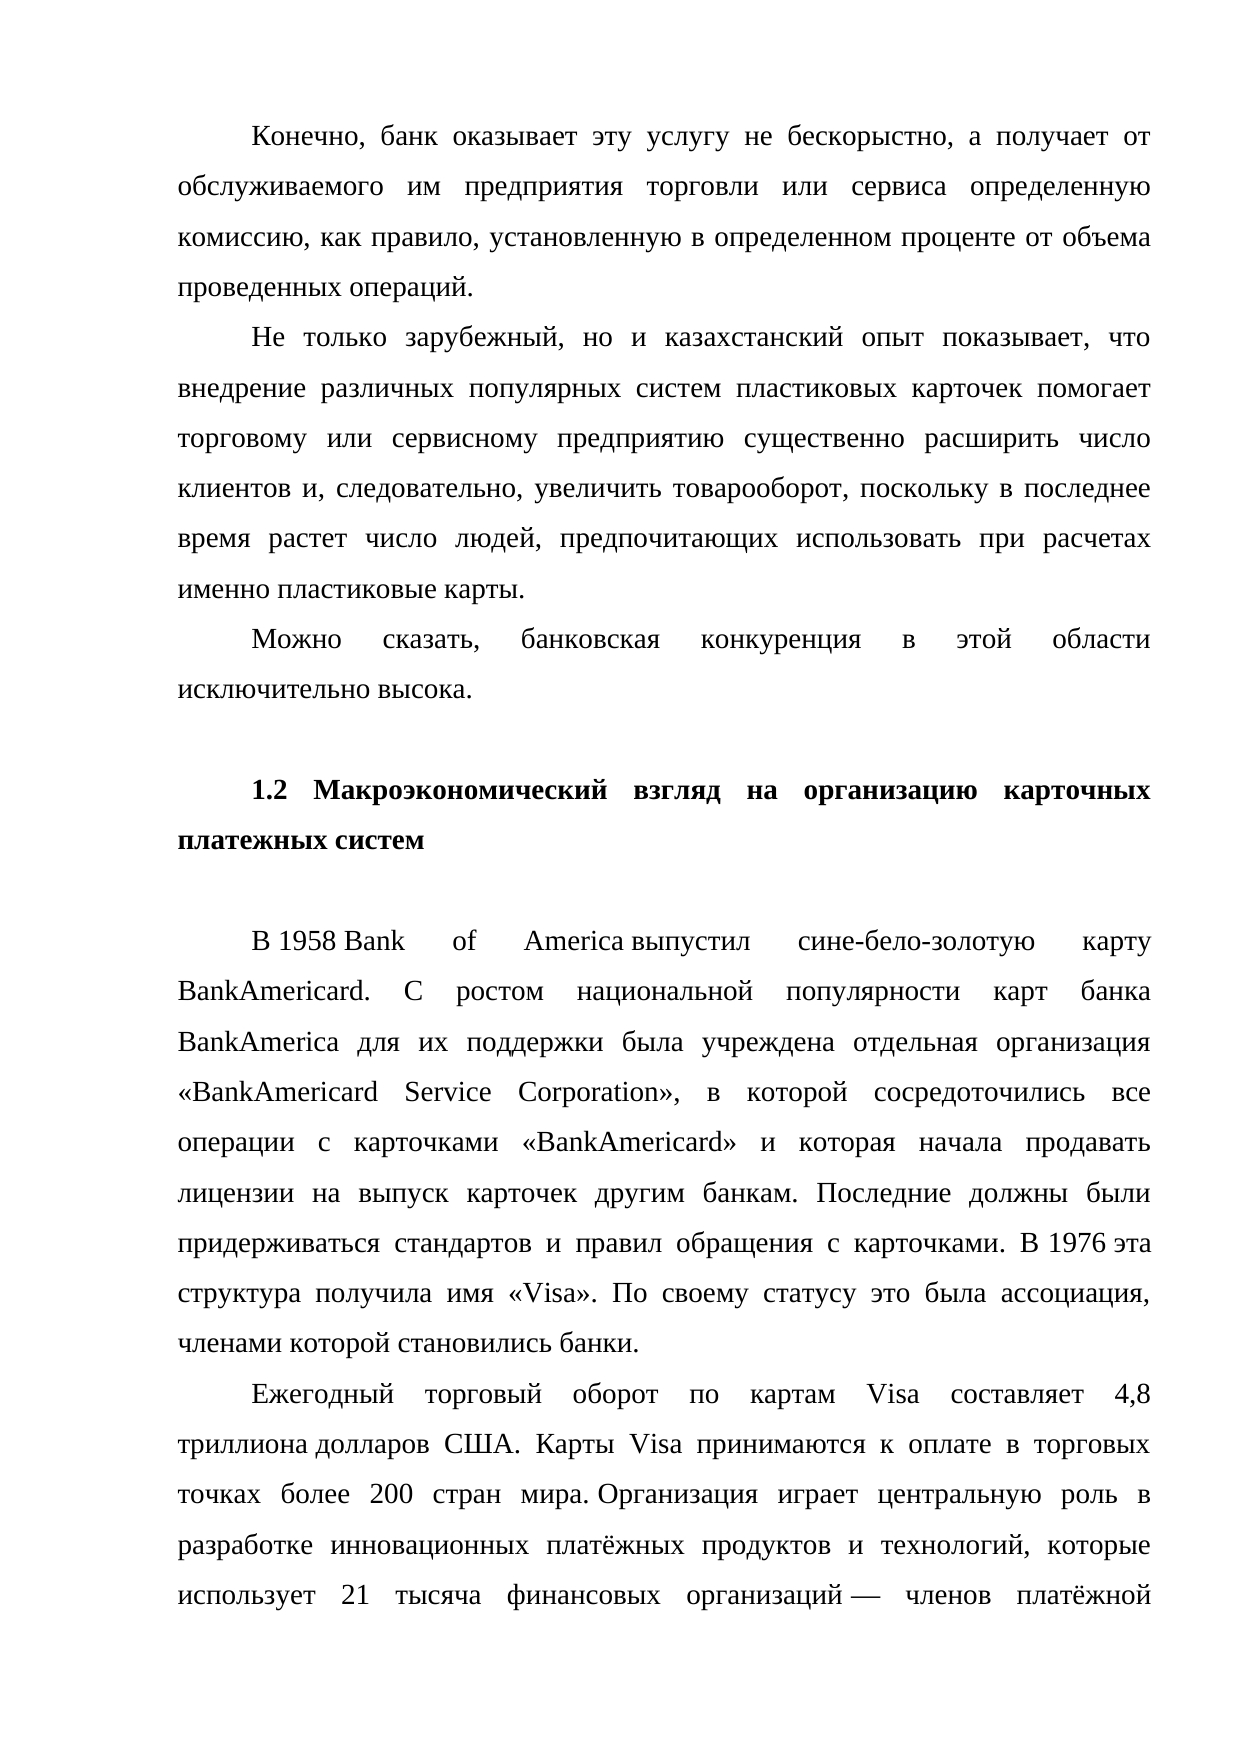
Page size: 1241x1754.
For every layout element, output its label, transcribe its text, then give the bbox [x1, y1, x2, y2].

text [177, 1376, 1152, 1611]
text Не только зарубежный, но и казахстанский опыт показывает, что внедрение различных популярных систем пластиковых карточек помогает торговому или сервисному предприятию существенно расширить число клиентов и, следовательно, увеличить товарооборот, поскольку в последнее время растет число людей, предпочитающих использовать при расчетах именно пластиковые карты. [177, 319, 1152, 604]
text Конечно, банк оказывает эту услугу не бескорыстно, а получает от обслуживаемого им предприятия торговли или сервиса определенную комиссию, как правило, установленную в определенном проценте от объема проведенных операций. [177, 118, 1152, 303]
text В 1958 Bank of America выпустил сине-бело-золотую карту BankAmericard. C ростом национальной популярности карт банка BankAmerica для их поддержки была учреждена отдельная организация «BankAmericard Service Corporation», в которой сосредоточились все операции с карточками «BankAmericard» и которая начала продавать лицензии на выпуск карточек другим банкам. Последние должны были придерживаться стандартов и правил обращения с карточками. В 1976 эта структура получила имя «Visa». По своему статусу это была ассоциация, членами которой становились банки. [177, 923, 1152, 1359]
text 1.2 Макроэкономический взгляд на организацию карточных платежных систем [177, 772, 1152, 856]
text Можно сказать, банковская конкуренция в этой области исключительно высока. [177, 621, 1152, 705]
